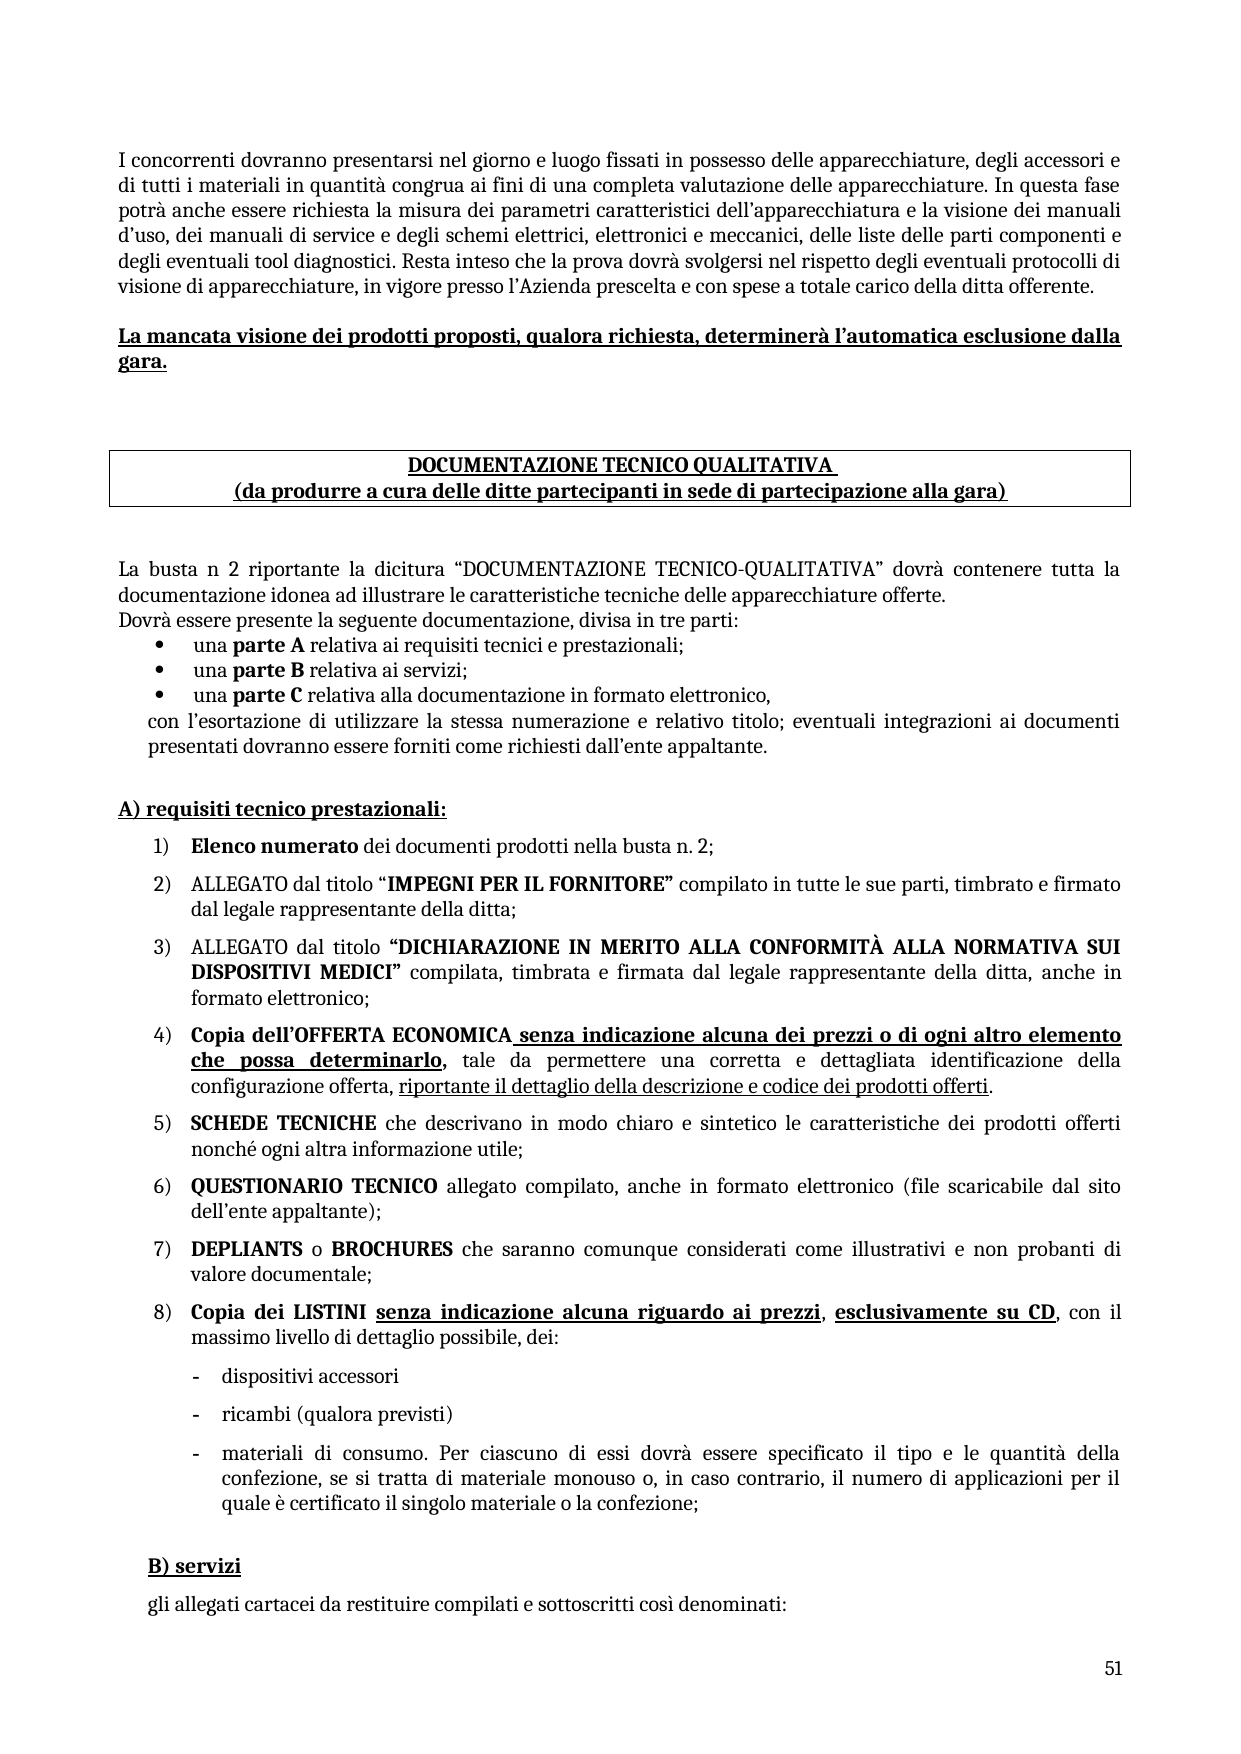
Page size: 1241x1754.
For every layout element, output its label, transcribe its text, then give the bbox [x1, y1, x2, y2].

text (da produrre a cura delle ditte partecipanti in sede di partecipazione alla gara) [110, 475, 1130, 506]
text DOCUMENTAZIONE TECNICO QUALITATIVA [110, 451, 1130, 475]
list ALLEGATO dal titolo “IMPEGNI PER IL FORNITORE” compilato in tutte le sue parti, timbrato e firmato dal legale rappresentante della ditta; [153, 872, 1122, 922]
list Copia dell’OFFERTA ECONOMICA senza indicazione alcuna dei prezzi o di ogni altro elemento che possa determinarlo, tale da permettere una corretta e dettagliata identificazione della configurazione offerta, riportante il dettaglio della descrizione e codice dei prodotti offerti. [153, 1023, 1122, 1099]
list DEPLIANTS o BROCHURES che saranno comunque considerati come illustrativi e non probanti di valore documentale; [153, 1237, 1122, 1287]
text B) servizi [148, 1554, 1122, 1579]
list una parte C relativa alla documentazione in formato elettronico, [156, 683, 1122, 708]
list QUESTIONARIO TECNICO allegato compilato, anche in formato elettronico (file scaricabile dal sito dell’ente appaltante); [153, 1174, 1122, 1224]
text gli allegati cartacei da restituire compilati e sottoscritti così denominati: [148, 1591, 1122, 1617]
text La mancata visione dei prodotti proposti, qualora richiesta, determinerà l’automatica esclusione dalla gara. [118, 324, 1122, 345]
list Elenco numerato dei documenti prodotti nella busta n. 2; [153, 834, 1122, 859]
text A) requisiti tecnico prestazionali: [118, 797, 1122, 822]
list una parte A relativa ai requisiti tecnici e prestazionali; [156, 633, 1122, 658]
text La busta n 2 riportante la dicitura “DOCUMENTAZIONE TECNICO-QUALITATIVA” dovrà contenere tutta la documentazione idonea ad illustrare le caratteristiche tecniche delle apparecchiature offerte. [118, 557, 1122, 608]
list ALLEGATO dal titolo “DICHIARAZIONE IN MERITO ALLA CONFORMITÀ ALLA NORMATIVA SUI DISPOSITIVI MEDICI” compilata, timbrata e firmata dal legale rappresentante della ditta, anche in formato elettronico; [153, 935, 1122, 1011]
text Dovrà essere presente la seguente documentazione, divisa in tre parti: [118, 608, 1122, 633]
list una parte B relativa ai servizi; [156, 658, 1122, 683]
text La mancata visione dei prodotti proposti, qualora richiesta, determinerà l’automatica esclusione dalla gara. [118, 347, 1122, 374]
list ricambi (qualora previsti) [192, 1401, 1122, 1427]
text I concorrenti dovranno presentarsi nel giorno e luogo fissati in possesso delle apparecchiature, degli accessori e di tutti i materiali in quantità congrua ai fini di una completa valutazione delle apparecchiature. In questa fase potrà anche essere richiesta la misura dei parametri caratteristici dell’apparecchiatura e la visione dei manuali d’uso, dei manuali di service e degli schemi elettrici, elettronici e meccanici, delle liste delle parti componenti e degli eventuali tool diagnostici. Resta inteso che la prova dovrà svolgersi nel rispetto degli eventuali protocolli di visione di apparecchiature, in vigore presso l’Azienda prescelta e con spese a totale carico della ditta offerente. [118, 148, 1122, 299]
list materiali di consumo. Per ciascuno di essi dovrà essere specificato il tipo e le quantità della confezione, se si tratta di materiale monouso o, in caso contrario, il numero di applicazioni per il quale è certificato il singolo materiale o la confezione; [192, 1440, 1122, 1516]
list SCHEDE TECNICHE che descrivano in modo chiaro e sintetico le caratteristiche dei prodotti offerti nonché ogni altra informazione utile; [153, 1111, 1122, 1162]
list Copia dei LISTINI senza indicazione alcuna riguardo ai prezzi, esclusivamente su CD, con il massimo livello di dettaglio possibile, dei: [153, 1300, 1122, 1350]
text con l’esortazione di utilizzare la stessa numerazione e relativo titolo; eventuali integrazioni ai documenti presentati dovranno essere forniti come richiesti dall’ente appaltante. [148, 708, 1122, 759]
list dispositivi accessori [192, 1363, 1122, 1389]
